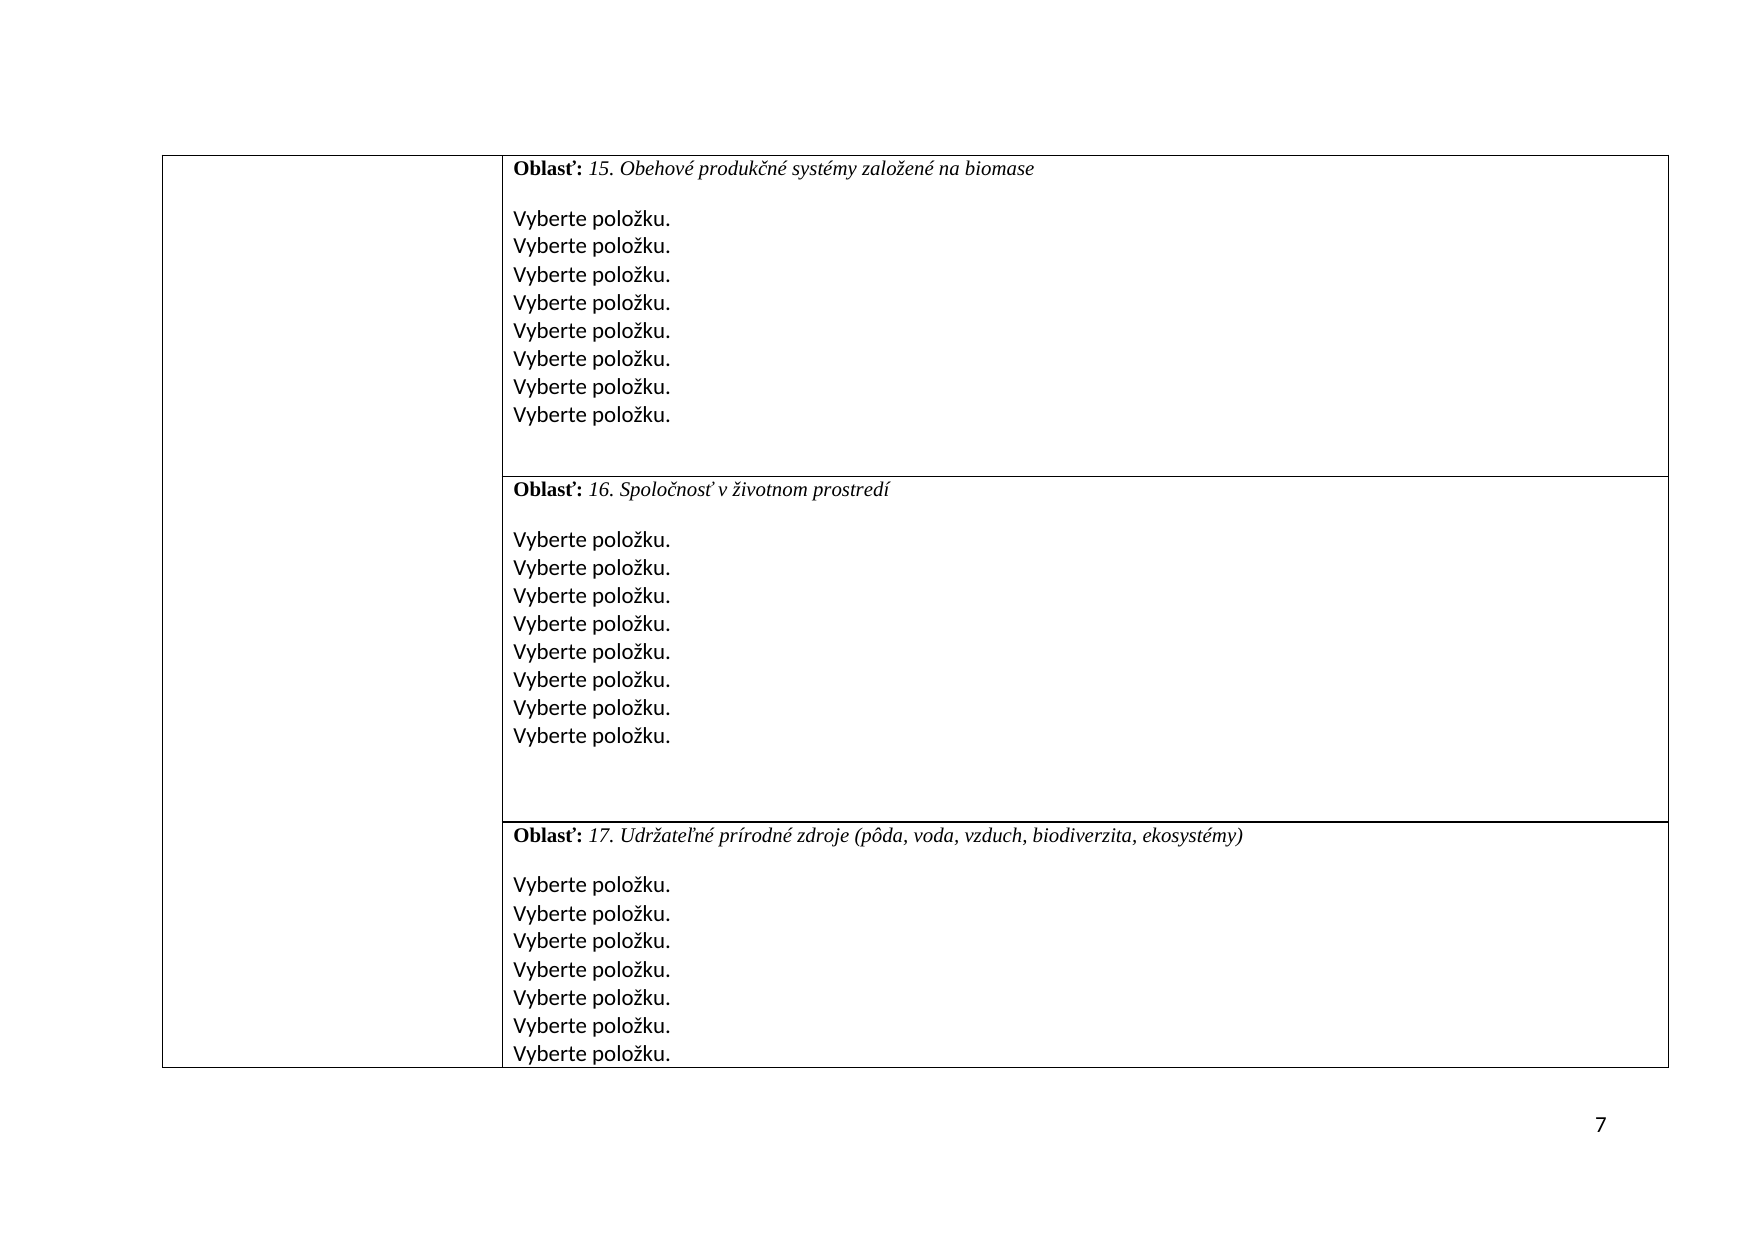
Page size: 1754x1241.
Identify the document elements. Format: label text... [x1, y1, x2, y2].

table_cell Oblasť: 15. Obehové produkčné systémy založené na biomase [503, 156, 1668, 476]
table_cell Oblasť: 16. Spoločnosť v životnom prostredí [503, 477, 1668, 821]
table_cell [503, 823, 1668, 1067]
